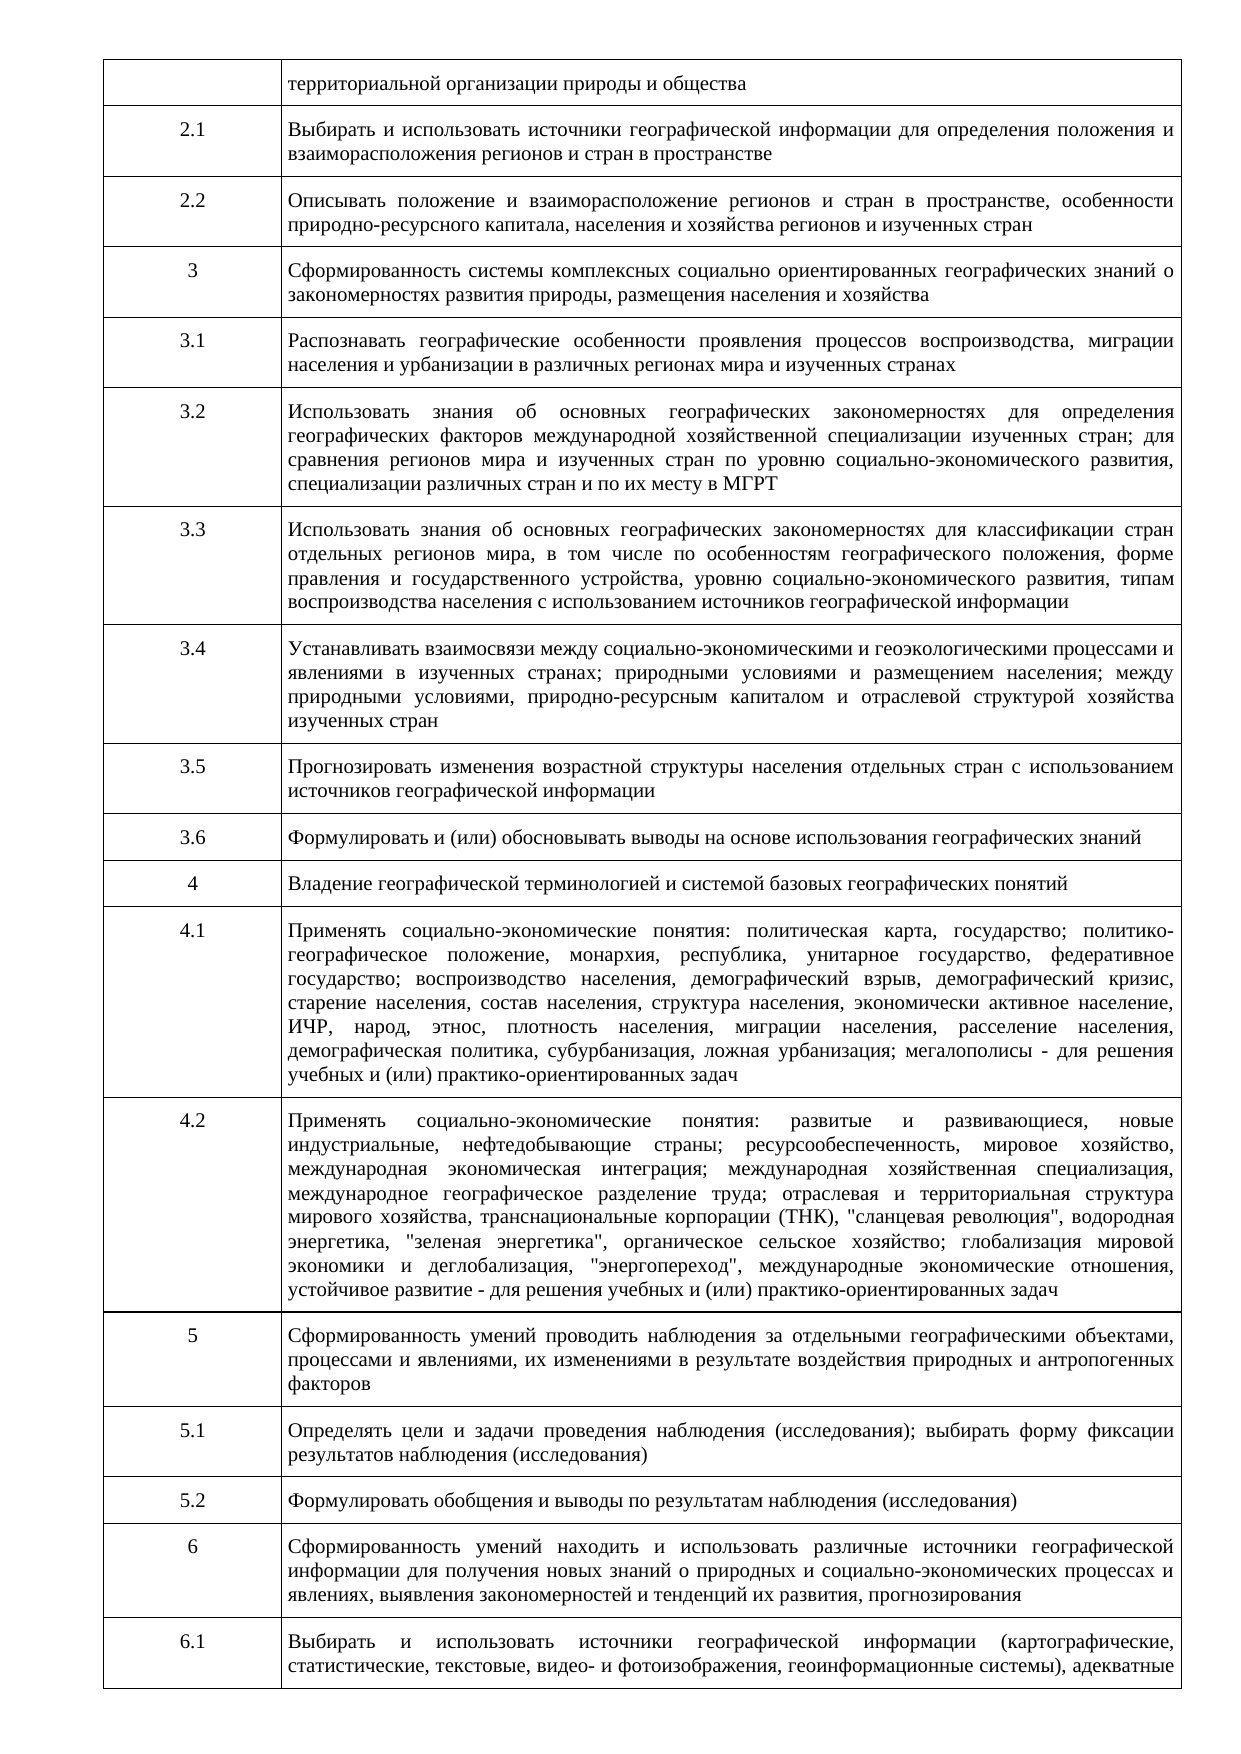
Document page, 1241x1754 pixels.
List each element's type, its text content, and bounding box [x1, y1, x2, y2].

table_cell Применять социально-экономические понятия: политическая карта, государство; политико-географическое положение, монархия, республика, унитарное государство, федеративное государство; воспроизводство населения, демографический взрыв, демографический кризис, старение населения, состав населения, структура населения, экономически активное население, ИЧР, народ, этнос, плотность населения, миграции населения, расселение населения, демографическая политика, субурбанизация, ложная урбанизация; мегалополисы - для решения учебных и (или) практико-ориентированных задач [282, 907, 1181, 1097]
table_cell 2 [104, 60, 281, 105]
table_cell Применять социально-экономические понятия: развитые и развивающиеся, новые индустриальные, нефтедобывающие страны; ресурсообеспеченность, мировое хозяйство, международная экономическая интеграция; международная хозяйственная специализация, международное географическое разделение труда; отраслевая и территориальная структура мирового хозяйства, транснациональные корпорации (ТНК), "сланцевая революция", водородная энергетика, "зеленая энергетика", органическое сельское хозяйство; глобализация мировой экономики и деглобализация, "энергопереход", международные экономические отношения, устойчивое развитие - для решения учебных и (или) практико-ориентированных задач [282, 1098, 1181, 1311]
table_cell 3 [104, 247, 281, 317]
table_cell 3.1 [104, 318, 281, 387]
table_cell 3.3 [104, 507, 281, 624]
table_cell 6.1 [104, 1618, 281, 1687]
table_cell Использовать знания об основных географических закономерностях для определения географических факторов международной хозяйственной специализации изученных стран; для сравнения регионов мира и изученных стран по уровню социально-экономического развития, специализации различных стран и по их месту в МГРТ [282, 388, 1181, 506]
table_cell Определять цели и задачи проведения наблюдения (исследования); выбирать форму фиксации результатов наблюдения (исследования) [282, 1407, 1181, 1476]
table_cell 6 [104, 1524, 281, 1617]
table_cell Прогнозировать изменения возрастной структуры населения отдельных стран с использованием источников географической информации [282, 744, 1181, 813]
table_cell Формулировать и (или) обосновывать выводы на основе использования географических знаний [282, 814, 1181, 859]
table_cell Сформированность умений проводить наблюдения за отдельными географическими объектами, процессами и явлениями, их изменениями в результате воздействия природных и антропогенных факторов [282, 1313, 1181, 1406]
table_cell 3.5 [104, 744, 281, 813]
table_cell 5.2 [104, 1477, 281, 1523]
table_cell Описывать положение и взаиморасположение регионов и стран в пространстве, особенности природно-ресурсного капитала, населения и хозяйства регионов и изученных стран [282, 177, 1181, 246]
table_cell Сформированность системы комплексных социально ориентированных географических знаний о закономерностях развития природы, размещения населения и хозяйства [282, 247, 1181, 317]
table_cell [282, 60, 1181, 105]
table_cell Владение географической терминологией и системой базовых географических понятий [282, 861, 1181, 906]
table_cell 3.6 [104, 814, 281, 859]
table_cell 4.2 [104, 1098, 281, 1311]
table_cell Распознавать географические особенности проявления процессов воспроизводства, миграции населения и урбанизации в различных регионах мира и изученных странах [282, 318, 1181, 387]
table_cell 3.2 [104, 388, 281, 506]
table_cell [282, 1618, 1181, 1687]
table_cell Использовать знания об основных географических закономерностях для классификации стран отдельных регионов мира, в том числе по особенностям географического положения, форме правления и государственного устройства, уровню социально-экономического развития, типам воспроизводства населения с использованием источников географической информации [282, 507, 1181, 624]
table_cell 2.2 [104, 177, 281, 246]
table_cell Формулировать обобщения и выводы по результатам наблюдения (исследования) [282, 1477, 1181, 1523]
table_cell 5.1 [104, 1407, 281, 1476]
table_cell 5 [104, 1313, 281, 1406]
table_cell 3.4 [104, 625, 281, 743]
table_cell Сформированность умений находить и использовать различные источники географической информации для получения новых знаний о природных и социально-экономических процессах и явлениях, выявления закономерностей и тенденций их развития, прогнозирования [282, 1524, 1181, 1617]
table_cell 4.1 [104, 907, 281, 1097]
table_cell 2.1 [104, 106, 281, 176]
table_cell Выбирать и использовать источники географической информации для определения положения и взаиморасположения регионов и стран в пространстве [282, 106, 1181, 176]
table_cell 4 [104, 861, 281, 906]
table_cell Устанавливать взаимосвязи между социально-экономическими и геоэкологическими процессами и явлениями в изученных странах; природными условиями и размещением населения; между природными условиями, природно-ресурсным капиталом и отраслевой структурой хозяйства изученных стран [282, 625, 1181, 743]
